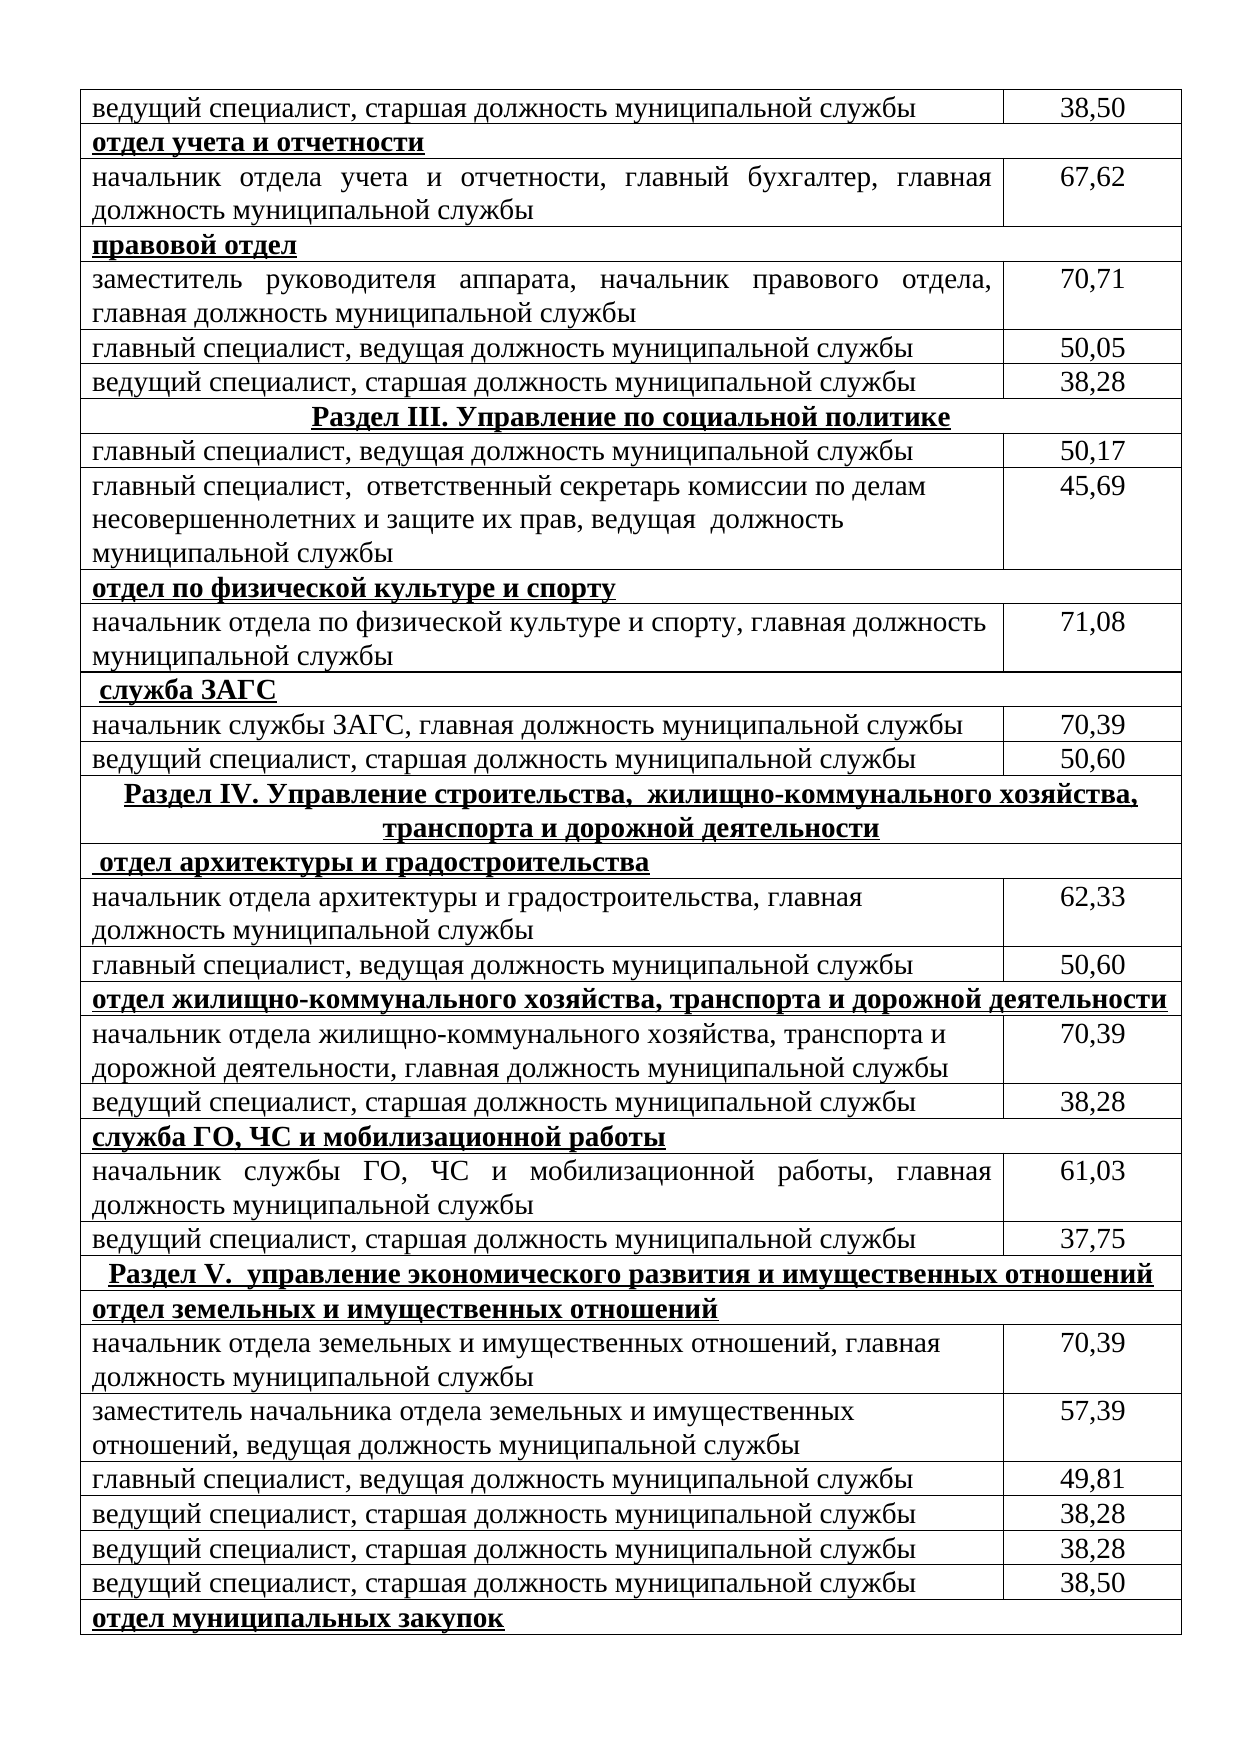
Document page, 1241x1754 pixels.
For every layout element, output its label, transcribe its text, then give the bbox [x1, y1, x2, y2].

table_cell главный специалист, ведущая должность муниципальной службы [81, 947, 1003, 981]
table_cell главный специалист, ведущая должность муниципальной службы [81, 1462, 1003, 1495]
table_cell 45,69 [1004, 468, 1181, 569]
table_cell служба ЗАГС [81, 673, 1181, 706]
table_cell начальник отдела учета и отчетности, главный бухгалтер, главная должность муниципальной службы [81, 159, 1003, 226]
table_cell отдел муниципальных закупок [81, 1600, 1181, 1633]
table_cell начальник службы ЗАГС, главная должность муниципальной службы [81, 707, 1003, 741]
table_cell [81, 1565, 1003, 1599]
table_cell правовой отдел [81, 227, 1181, 261]
table_cell ведущий специалист, старшая должность муниципальной службы [81, 90, 1003, 123]
table_cell 50,05 [1004, 330, 1181, 363]
table_cell ведущий специалист, старшая должность муниципальной службы [81, 1084, 1003, 1118]
table_cell 49,81 [1004, 1462, 1181, 1495]
table_cell 38,28 [1004, 1531, 1181, 1564]
table_cell 38,28 [1004, 1084, 1181, 1118]
table_cell 50,60 [1004, 947, 1181, 981]
table_cell ведущий специалист, старшая должность муниципальной службы [81, 364, 1003, 398]
table_cell отдел земельных и имущественных отношений [81, 1291, 1181, 1324]
table_cell 70,39 [1004, 1016, 1181, 1083]
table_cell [81, 1531, 1003, 1564]
table_cell заместитель руководителя аппарата, начальник правового отдела, главная должность муниципальной службы [81, 262, 1003, 329]
table_cell ведущий специалист, старшая должность муниципальной службы [81, 1496, 1003, 1530]
table_cell 57,39 [1004, 1394, 1181, 1461]
table_cell 38,28 [1004, 364, 1181, 398]
table_cell главный специалист, ведущая должность муниципальной службы [81, 330, 1003, 363]
table_cell отдел архитектуры и градостроительства [81, 844, 1181, 878]
table_cell 67,62 [1004, 159, 1181, 226]
table_cell отдел жилищно-коммунального хозяйства, транспорта и дорожной деятельности [81, 982, 1181, 1015]
table_cell ведущий специалист, старшая должность муниципальной службы [81, 1222, 1003, 1255]
table_cell главный специалист, ведущая должность муниципальной службы [81, 434, 1003, 467]
table_cell 50,60 [1004, 742, 1181, 775]
table_cell Раздел III. Управление по социальной политике [81, 399, 1181, 432]
table_cell 61,03 [1004, 1154, 1181, 1221]
table_cell главный специалист, ответственный секретарь комиссии по делам несовершеннолетних и защите их прав, ведущая должность муниципальной службы [81, 468, 1003, 569]
table_cell 70,71 [1004, 262, 1181, 329]
table_cell заместитель начальника отдела земельных и имущественных отношений, ведущая должность муниципальной службы [81, 1394, 1003, 1461]
table_cell 70,39 [1004, 707, 1181, 741]
table_cell начальник отдела земельных и имущественных отношений, главная должность муниципальной службы [81, 1325, 1003, 1392]
table_cell служба ГО, ЧС и мобилизационной работы [81, 1119, 1181, 1152]
table_cell начальник службы ГО, ЧС и мобилизационной работы, главная должность муниципальной службы [81, 1154, 1003, 1221]
table_cell 38,50 [1004, 1565, 1181, 1599]
table_cell отдел учета и отчетности [81, 124, 1181, 158]
table_cell начальник отдела архитектуры и градостроительства, главная должность муниципальной службы [81, 879, 1003, 946]
table_cell 62,33 [1004, 879, 1181, 946]
table_cell 50,17 [1004, 434, 1181, 467]
table_cell начальник отдела по физической культуре и спорту, главная должность муниципальной службы [81, 604, 1003, 671]
table_cell ведущий специалист, старшая должность муниципальной службы [81, 742, 1003, 775]
table_cell 38,50 [1004, 90, 1181, 123]
table_cell 38,28 [1004, 1496, 1181, 1530]
table_cell 71,08 [1004, 604, 1181, 671]
table_cell отдел по физической культуре и спорту [81, 570, 1181, 603]
table_cell Раздел IV. Управление строительства, жилищно-коммунального хозяйства, транспорта и дорожной деятельности [81, 776, 1181, 843]
table_cell 37,75 [1004, 1222, 1181, 1255]
table_cell начальник отдела жилищно-коммунального хозяйства, транспорта и дорожной деятельности, главная должность муниципальной службы [81, 1016, 1003, 1083]
table_cell Раздел V. управление экономического развития и имущественных отношений [81, 1256, 1181, 1290]
table_cell 70,39 [1004, 1325, 1181, 1392]
